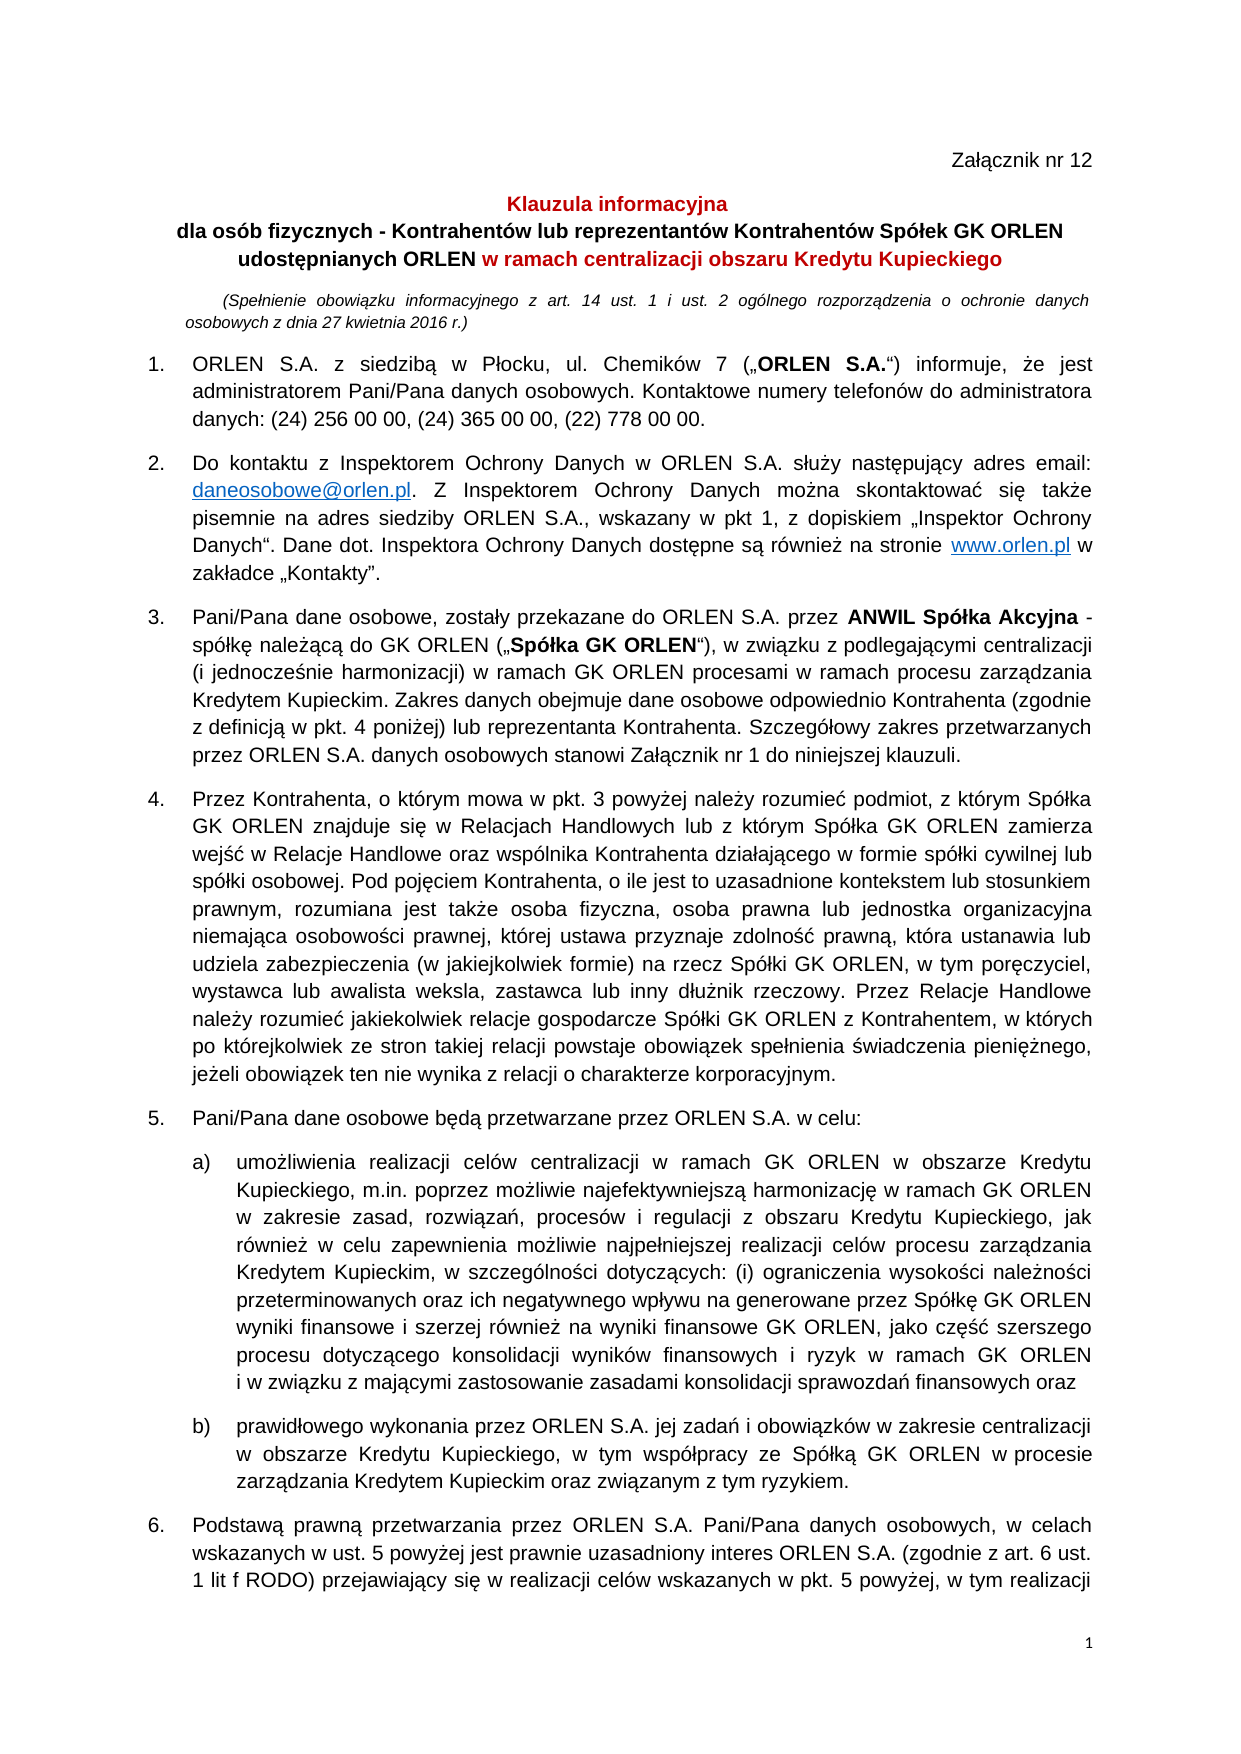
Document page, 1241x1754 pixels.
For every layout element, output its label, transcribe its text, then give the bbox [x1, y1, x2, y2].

list prawidłowego wykonania przez ORLEN S.A. jej zadań i obowiązków w zakresie centralizacji w obszarze Kredytu Kupieckiego, w tym współpracy ze Spółką GK ORLEN w procesie zarządzania Kredytem Kupieckim oraz związanym z tym ryzykiem. [192, 1414, 1093, 1493]
list Pani/Pana dane osobowe będą przetwarzane przez ORLEN S.A. w celu: [148, 1106, 1093, 1130]
list Pani/Pana dane osobowe, zostały przekazane do ORLEN S.A. przez ANWIL Spółka Akcyjna - spółkę należącą do GK ORLEN („Spółka GK ORLEN“), w związku z podlegającymi centralizacji (i jednocześnie harmonizacji) w ramach GK ORLEN procesami w ramach procesu zarządzania Kredytem Kupieckim. Zakres danych obejmuje dane osobowe odpowiednio Kontrahenta (zgodnie z definicją w pkt. 4 poniżej) lub reprezentanta Kontrahenta. Szczegółowy zakres przetwarzanych przez ORLEN S.A. danych osobowych stanowi Załącznik nr 1 do niniejszej klauzuli. [148, 605, 1093, 766]
list umożliwienia realizacji celów centralizacji w ramach GK ORLEN w obszarze Kredytu Kupieckiego, m.in. poprzez możliwie najefektywniejszą harmonizację w ramach GK ORLEN w zakresie zasad, rozwiązań, procesów i regulacji z obszaru Kredytu Kupieckiego, jak również w celu zapewnienia możliwie najpełniejszej realizacji celów procesu zarządzania Kredytem Kupieckim, w szczególności dotyczących: (i) ograniczenia wysokości należności przeterminowanych oraz ich negatywnego wpływu na generowane przez Spółkę GK ORLEN wyniki finansowe i szerzej również na wyniki finansowe GK ORLEN, jako część szerszego procesu dotyczącego konsolidacji wyników finansowych i ryzyk w ramach GK ORLEN i w związku z mającymi zastosowanie zasadami konsolidacji sprawozdań finansowych oraz [192, 1150, 1093, 1394]
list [148, 1513, 1093, 1592]
list Przez Kontrahenta, o którym mowa w pkt. 3 powyżej należy rozumieć podmiot, z którym Spółka GK ORLEN znajduje się w Relacjach Handlowych lub z którym Spółka GK ORLEN zamierza wejść w Relacje Handlowe oraz wspólnika Kontrahenta działającego w formie spółki cywilnej lub spółki osobowej. Pod pojęciem Kontrahenta, o ile jest to uzasadnione kontekstem lub stosunkiem prawnym, rozumiana jest także osoba fizyczna, osoba prawna lub jednostka organizacyjna niemająca osobowości prawnej, której ustawa przyznaje zdolność prawną, która ustanawia lub udziela zabezpieczenia (w jakiejkolwiek formie) na rzecz Spółki GK ORLEN, w tym poręczyciel, wystawca lub awalista weksla, zastawca lub inny dłużnik rzeczowy. Przez Relacje Handlowe należy rozumieć jakiekolwiek relacje gospodarcze Spółki GK ORLEN z Kontrahentem, w których po którejkolwiek ze stron takiej relacji powstaje obowiązek spełnienia świadczenia pieniężnego, jeżeli obowiązek ten nie wynika z relacji o charakterze korporacyjnym. [148, 787, 1093, 1086]
text Klauzula informacyjna dla osób fizycznych - Kontrahentów lub reprezentantów Kontrahentów Spółek GK ORLEN udostępnianych ORLEN w ramach centralizacji obszaru Kredytu Kupieckiego [148, 192, 1093, 271]
list ORLEN S.A. z siedzibą w Płocku, ul. Chemików 7 („ORLEN S.A.“) informuje, że jest administratorem Pani/Pana danych osobowych. Kontaktowe numery telefonów do administratora danych: (24) 256 00 00, (24) 365 00 00, (22) 778 00 00. [148, 352, 1093, 431]
text Załącznik nr 12 [148, 148, 1093, 172]
text (Spełnienie obowiązku informacyjnego z art. 14 ust. 1 i ust. 2 ogólnego rozporządzenia o ochronie danych osobowych z dnia 27 kwietnia 2016 r.) [185, 291, 1093, 332]
list Do kontaktu z Inspektorem Ochrony Danych w ORLEN S.A. służy następujący adres email: daneosobowe@orlen.pl. Z Inspektorem Ochrony Danych można skontaktować się także pisemnie na adres siedziby ORLEN S.A., wskazany w pkt 1, z dopiskiem „Inspektor Ochrony Danych“. Dane dot. Inspektora Ochrony Danych dostępne są również na stronie www.orlen.pl w zakładce „Kontakty”. [148, 451, 1093, 585]
